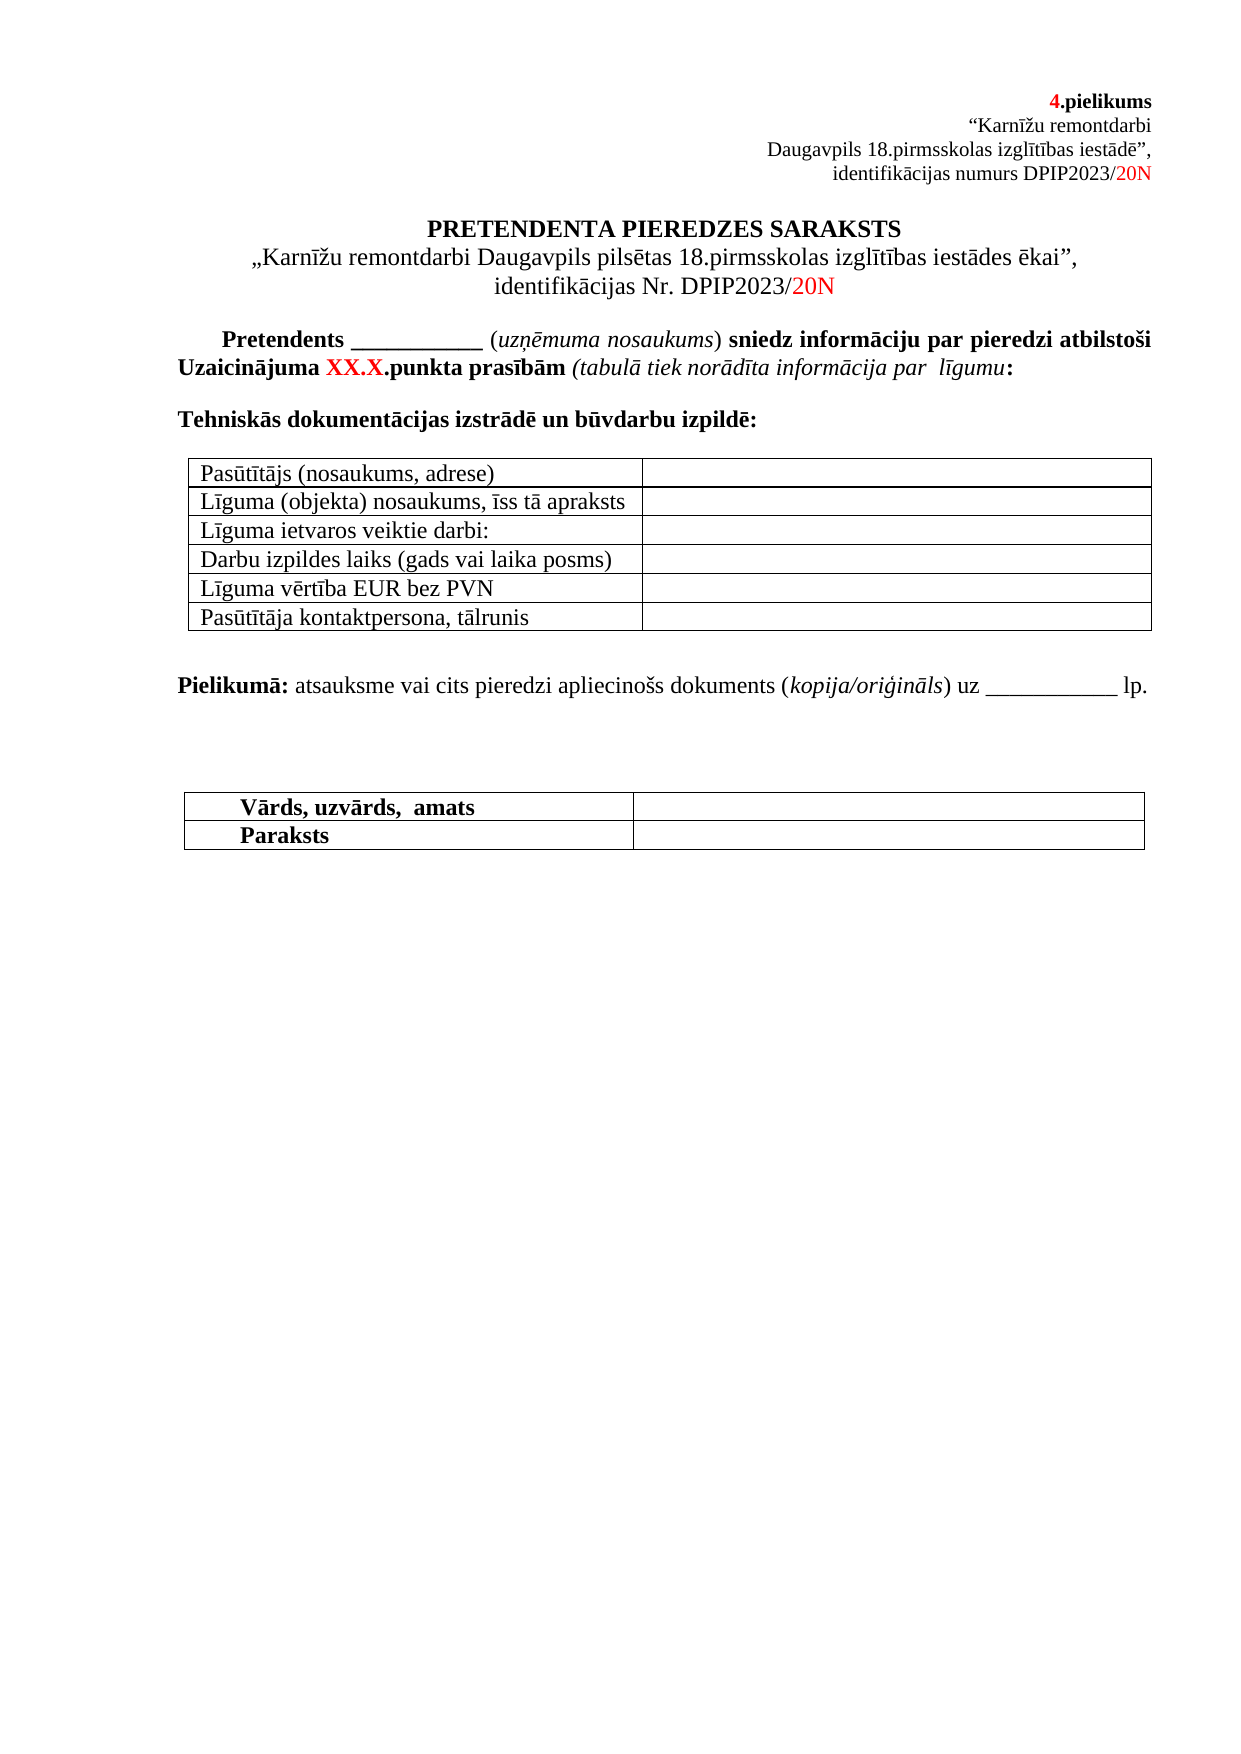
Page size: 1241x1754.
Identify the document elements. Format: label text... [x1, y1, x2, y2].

table_header [643, 459, 1151, 486]
text „Karnīžu remontdarbi Daugavpils pilsētas 18.pirmsskolas izglītības iestādes ēkai”, identifikācijas Nr. DPIP2023/20N [177, 242, 1152, 300]
table_header Pasūtītājs (nosaukums, adrese) [189, 459, 642, 486]
table_cell Darbu izpildes laiks (gads vai laika posms) [189, 545, 642, 573]
table_cell Pasūtītāja kontaktpersona, tālrunis [189, 603, 642, 630]
table_cell [643, 574, 1151, 602]
table_cell Līguma ietvaros veiktie darbi: [189, 516, 642, 544]
table_cell [634, 821, 1144, 849]
table_header [634, 793, 1144, 820]
text 4.pielikums [215, 89, 1152, 113]
table_cell [643, 545, 1151, 573]
table_cell Līguma vērtība EUR bez PVN [189, 574, 642, 602]
list “Karnīžu remontdarbi [477, 113, 1152, 137]
list identifikācijas numurs DPIP2023/20N [477, 161, 1152, 185]
table_cell Paraksts [185, 821, 633, 849]
text PRETENDENTA PIEREDZES SARAKSTS [177, 214, 1152, 242]
table_cell Līguma (objekta) nosaukums, īss tā apraksts [189, 488, 642, 515]
text Pielikumā: atsauksme vai cits pieredzi apliecinošs dokuments (kopija/oriģināls) uz ___________ lp. [177, 671, 1152, 699]
text Tehniskās dokumentācijas izstrādē un būvdarbu izpildē: [177, 405, 1152, 433]
table_header Vārds, uzvārds, amats [185, 793, 633, 820]
text Pretendents ___________ (uzņēmuma nosaukums) sniedz informāciju par pieredzi atbilstoši Uzaicinājuma XX.X.punkta prasībām (tabulā tiek norādīta informācija par līgumu: [177, 325, 1152, 380]
table_cell [643, 516, 1151, 544]
table_cell [643, 603, 1151, 630]
list Daugavpils 18.pirmsskolas izglītības iestādē”, [477, 137, 1152, 161]
table_cell [643, 488, 1151, 515]
